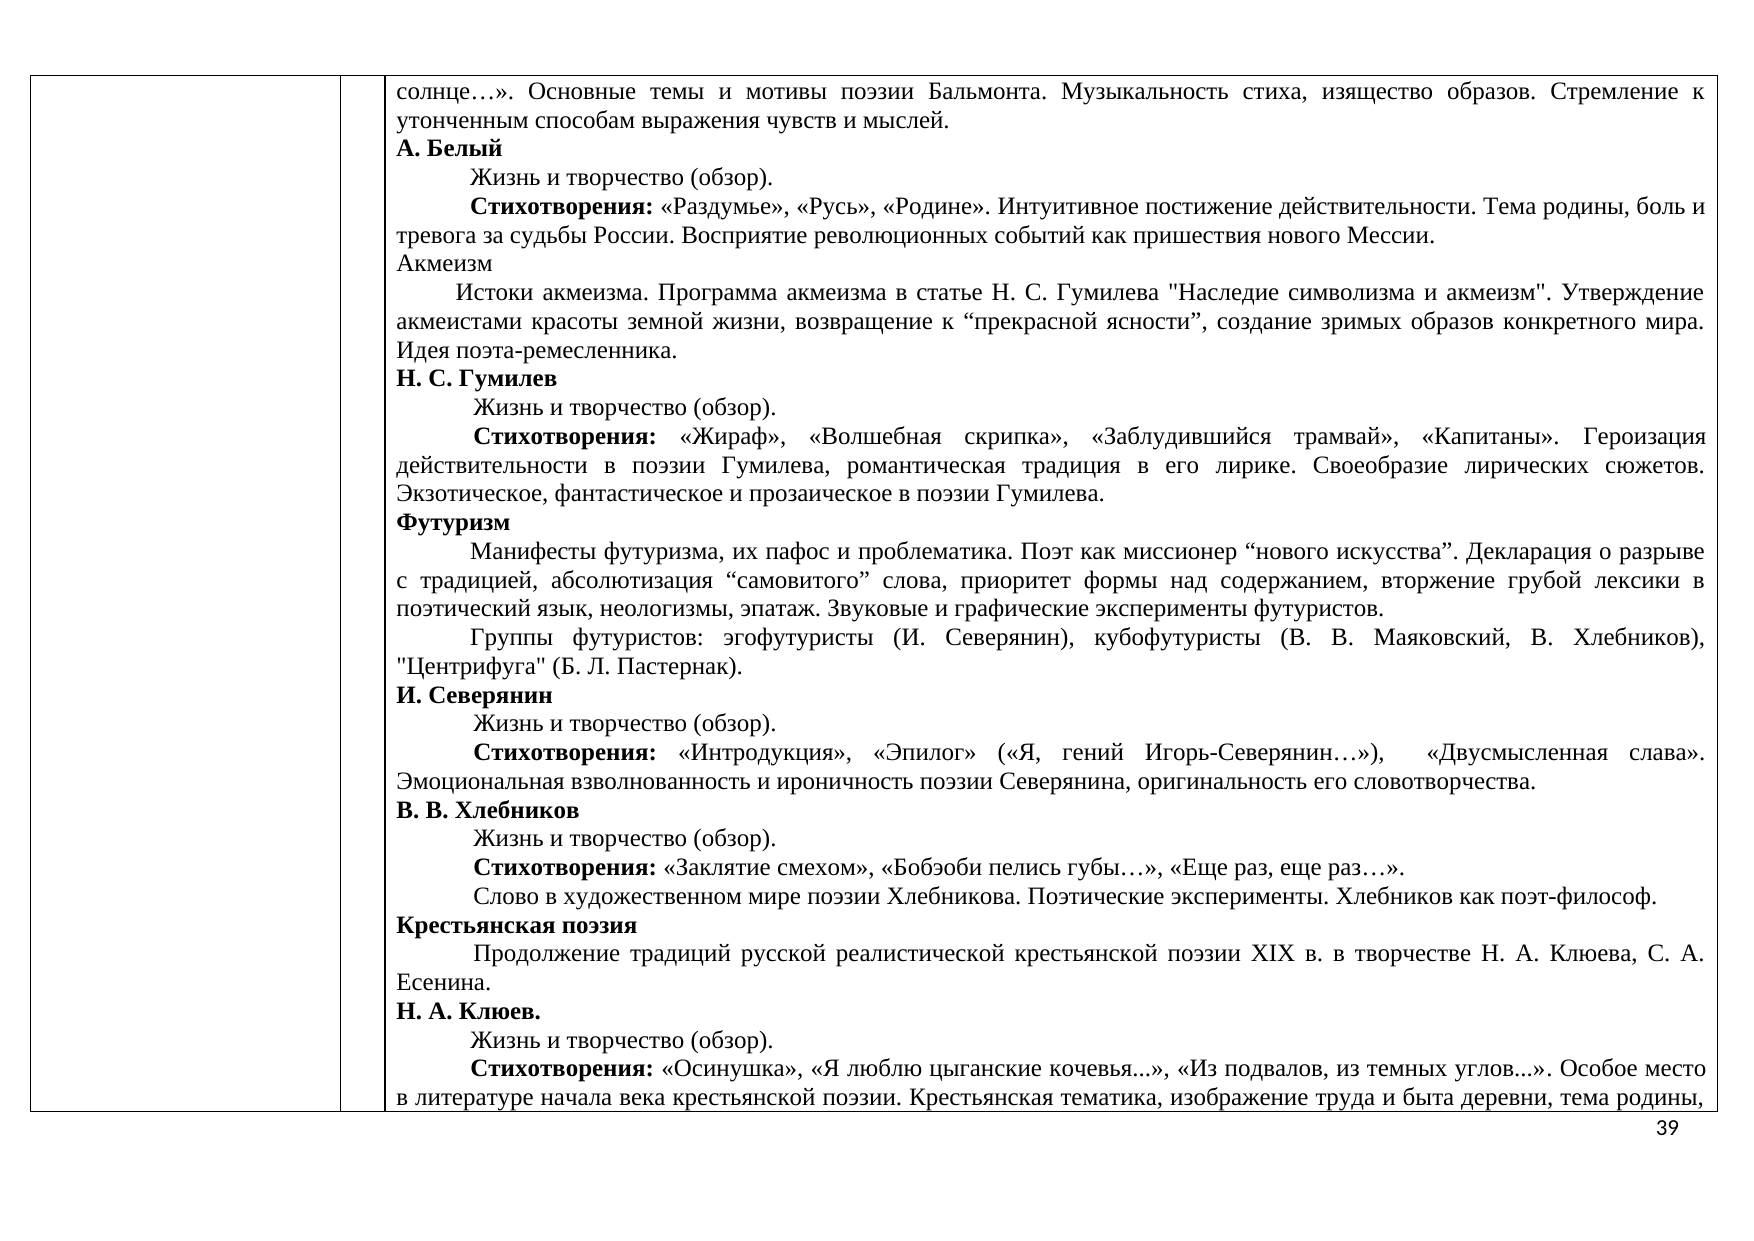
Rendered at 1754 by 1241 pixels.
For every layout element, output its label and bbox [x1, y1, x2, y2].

table_cell [386, 76, 1717, 1111]
table_cell [31, 76, 340, 1111]
table_cell [341, 76, 384, 1111]
